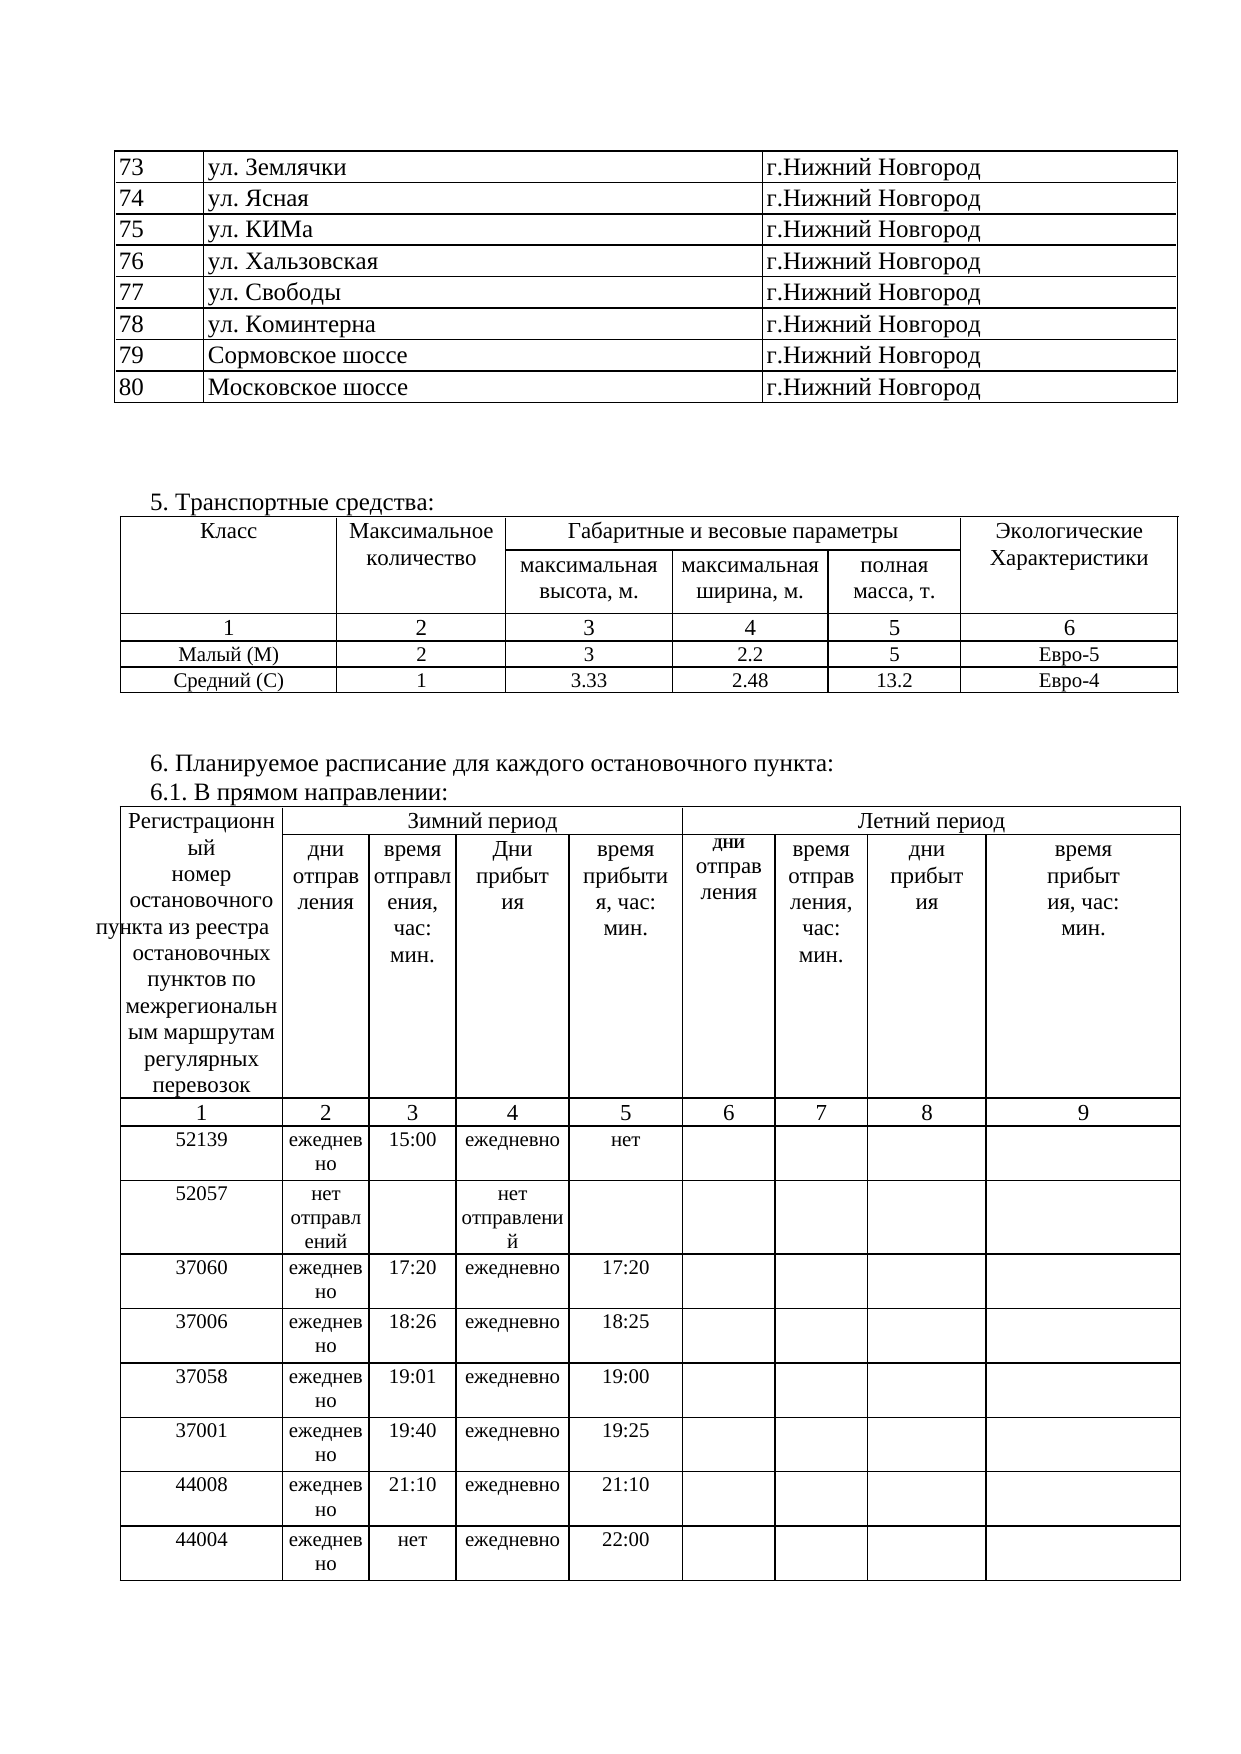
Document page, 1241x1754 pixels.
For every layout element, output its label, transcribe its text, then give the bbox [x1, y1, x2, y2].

table_cell 17:20 [570, 1255, 682, 1308]
table_cell 2 [337, 642, 505, 666]
table_cell [987, 1527, 1180, 1579]
table_cell [370, 1181, 455, 1253]
table_cell 3 [370, 1099, 455, 1125]
table_cell [868, 1255, 985, 1308]
table_cell ежедневно [457, 1418, 568, 1471]
table_cell [868, 1127, 985, 1179]
table_cell [776, 1472, 867, 1525]
table_cell г.Нижний Новгород [763, 181, 1177, 213]
table_cell 1 [121, 614, 336, 640]
table_cell 37060 [121, 1255, 282, 1308]
table_cell Московское шоссе [204, 372, 762, 402]
table_cell ежедневно [283, 1127, 368, 1179]
table_cell Сормовское шоссе [204, 340, 762, 370]
table_cell нет [370, 1527, 455, 1579]
table_cell 73 [115, 152, 203, 181]
table_cell ежедневно [283, 1472, 368, 1525]
table_cell 4 [457, 1099, 568, 1125]
table_cell [683, 1364, 774, 1416]
table_cell время прибыти я, час: мин. [570, 835, 682, 1097]
table_cell ежедневно [283, 1418, 368, 1471]
table_cell г.Нижний Новгород [763, 244, 1177, 276]
table_cell 76 [115, 245, 203, 276]
table_cell [683, 1527, 774, 1579]
table_cell 22:00 [570, 1527, 682, 1579]
table_cell 8 [868, 1099, 985, 1125]
table_cell 37006 [121, 1309, 282, 1362]
table_cell 19:40 [370, 1418, 455, 1471]
table_cell [868, 1418, 985, 1471]
table_header Регистрационный номер остановочного пункта из реестра остановочных пунктов по межрегиональным маршрутам регулярных перевозок [121, 807, 282, 1097]
table_cell 18:26 [370, 1309, 455, 1362]
table_cell [683, 1472, 774, 1525]
table_cell 3 [506, 642, 672, 666]
table_cell 17:20 [370, 1255, 455, 1308]
text 6. Планируемое расписание для каждого остановочного пункта: [150, 748, 1090, 777]
table_cell [987, 1309, 1180, 1362]
table_cell 19:01 [370, 1364, 455, 1416]
table_cell [987, 1472, 1180, 1525]
table_cell ежедневно [283, 1527, 368, 1579]
table_cell 9 [987, 1099, 1180, 1125]
table_cell ул. Ясная [204, 183, 762, 213]
table_cell 3.33 [506, 668, 672, 692]
table_cell [776, 1364, 867, 1416]
table_cell [868, 1181, 985, 1253]
table_cell ДНИ отправ ления [683, 835, 774, 1097]
table_cell 4 [673, 614, 827, 640]
table_cell г.Нижний Новгород [763, 339, 1177, 370]
table_cell Евро-5 [961, 642, 1177, 666]
table_cell 75 [115, 214, 203, 244]
table_cell Евро-4 [961, 668, 1177, 692]
table_cell 21:10 [570, 1472, 682, 1525]
table_header Максимальное количество [337, 517, 505, 612]
table_cell дни прибыт ия [868, 835, 985, 1097]
table_cell [987, 1127, 1180, 1179]
table_cell ежедневно [457, 1527, 568, 1579]
table_cell [987, 1364, 1180, 1416]
table_header Летний период [683, 807, 1180, 834]
table_cell ежедневно [283, 1364, 368, 1416]
table_cell максимальная ширина, м. [673, 551, 827, 612]
table_header Габаритные и весовые параметры [506, 517, 960, 549]
table_cell 2 [283, 1099, 368, 1125]
table_cell 1 [121, 1099, 282, 1125]
table_cell Малый (М) [121, 642, 336, 666]
table_cell ежедневно [283, 1255, 368, 1308]
table_cell ежедневно [457, 1472, 568, 1525]
table_cell 2.2 [673, 642, 827, 666]
table_cell дни отправ ления [283, 835, 368, 1097]
table_cell [987, 1255, 1180, 1308]
table_cell 1 [337, 668, 505, 692]
table_header Экологические Характеристики [961, 517, 1177, 612]
table_cell Средний (С) [121, 668, 336, 692]
table_cell ул. КИМа [204, 215, 762, 244]
table_cell [683, 1255, 774, 1308]
table_cell [570, 1181, 682, 1253]
table_cell [987, 1181, 1180, 1253]
table_cell [868, 1364, 985, 1416]
table_cell [683, 1418, 774, 1471]
table_cell [683, 1127, 774, 1179]
table_cell [776, 1127, 867, 1179]
table_cell 5 [829, 642, 960, 666]
table_cell г.Нижний Новгород [763, 276, 1177, 307]
table_cell 3 [506, 614, 672, 640]
table_cell нет отправлений [457, 1181, 568, 1253]
table_cell нет отправлений [283, 1181, 368, 1253]
table_cell время отправл ения, час: мин. [370, 835, 455, 1097]
table_cell 37058 [121, 1364, 282, 1416]
table_cell 21:10 [370, 1472, 455, 1525]
table_cell г.Нижний Новгород [763, 370, 1177, 402]
table_cell [868, 1309, 985, 1362]
table_cell время прибыт ия, час: мин. [987, 835, 1180, 1097]
table_cell [776, 1527, 867, 1579]
table_cell г.Нижний Новгород [763, 213, 1177, 244]
table_cell 44004 [121, 1527, 282, 1579]
table_cell 2 [337, 614, 505, 640]
table_cell 6 [683, 1099, 774, 1125]
table_cell [776, 1255, 867, 1308]
table_header Зимний период [283, 807, 682, 834]
table_cell ул. Землячки [204, 152, 762, 181]
table_cell ежедневно [457, 1255, 568, 1308]
table_cell максимальная высота, м. [506, 551, 672, 612]
table_cell [868, 1527, 985, 1579]
table_cell 5 [829, 614, 960, 640]
table_cell ежедневно [457, 1364, 568, 1416]
text 5. Транспортные средства: [150, 487, 1090, 516]
table_cell ежедневно [457, 1309, 568, 1362]
table_cell г.Нижний Новгород [763, 307, 1177, 339]
table_cell 52057 [121, 1181, 282, 1253]
table_cell Дни прибыт ия [457, 835, 568, 1097]
table_header Класс [121, 517, 336, 612]
table_cell 37001 [121, 1418, 282, 1471]
table_cell 5 [570, 1099, 682, 1125]
table_cell время отправ ления, час: мин. [776, 835, 867, 1097]
table_cell 19:25 [570, 1418, 682, 1471]
table_cell 15:00 [370, 1127, 455, 1179]
table_cell ежедневно [457, 1127, 568, 1179]
table_cell [776, 1181, 867, 1253]
table_cell ежедневно [283, 1309, 368, 1362]
table_cell 79 [115, 340, 203, 370]
table_cell 74 [115, 183, 203, 213]
table_cell ул. Свободы [204, 277, 762, 307]
table_cell 52139 [121, 1127, 282, 1179]
table_cell нет [570, 1127, 682, 1179]
table_cell 19:00 [570, 1364, 682, 1416]
table_cell [776, 1418, 867, 1471]
table_cell 80 [115, 371, 203, 402]
table_cell ул. Коминтерна [204, 309, 762, 339]
table_cell [683, 1181, 774, 1253]
table_cell 77 [115, 277, 203, 307]
table_cell г.Нижний Новгород [763, 152, 1177, 181]
text 6.1. В прямом направлении: [150, 777, 1090, 806]
table_cell 2.48 [673, 668, 827, 692]
table_cell [776, 1309, 867, 1362]
table_cell полная масса, т. [829, 551, 960, 612]
table_cell 44008 [121, 1472, 282, 1525]
table_cell 18:25 [570, 1309, 682, 1362]
table_cell 7 [776, 1099, 867, 1125]
table_cell [868, 1472, 985, 1525]
table_cell 6 [961, 614, 1177, 640]
table_cell [683, 1309, 774, 1362]
table_cell 13.2 [829, 668, 960, 692]
table_cell 78 [115, 308, 203, 339]
table_cell ул. Хальзовская [204, 246, 762, 276]
table_cell [987, 1418, 1180, 1471]
